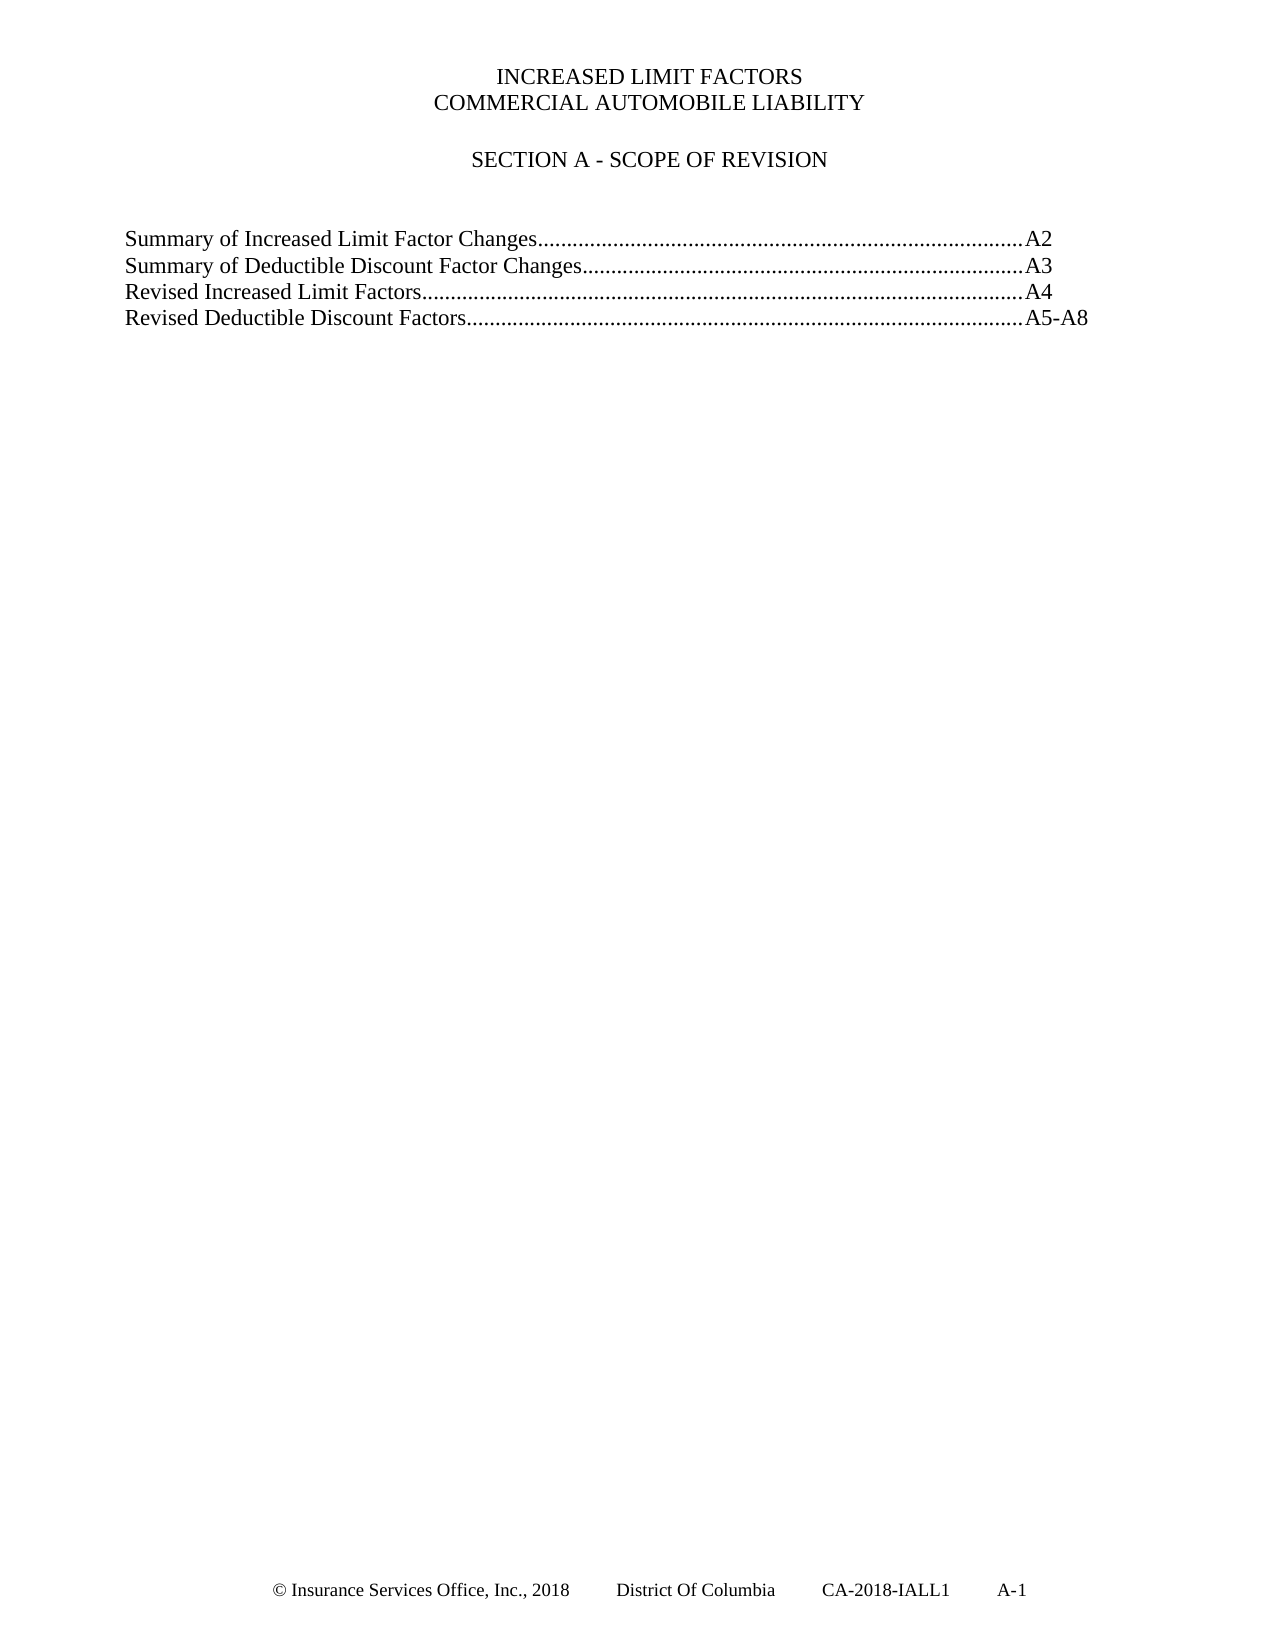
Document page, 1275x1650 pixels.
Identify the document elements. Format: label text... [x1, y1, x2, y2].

text Revised Deductible Discount Factors A5-A8 [124, 304, 1174, 331]
text Revised Increased Limit Factors A4 [124, 278, 1174, 304]
text Summary of Deductible Discount Factor Changes A3 [124, 252, 1174, 278]
text SECTION A - SCOPE OF REVISION [124, 146, 1174, 173]
text Summary of Increased Limit Factor Changes A2 [124, 225, 1174, 252]
